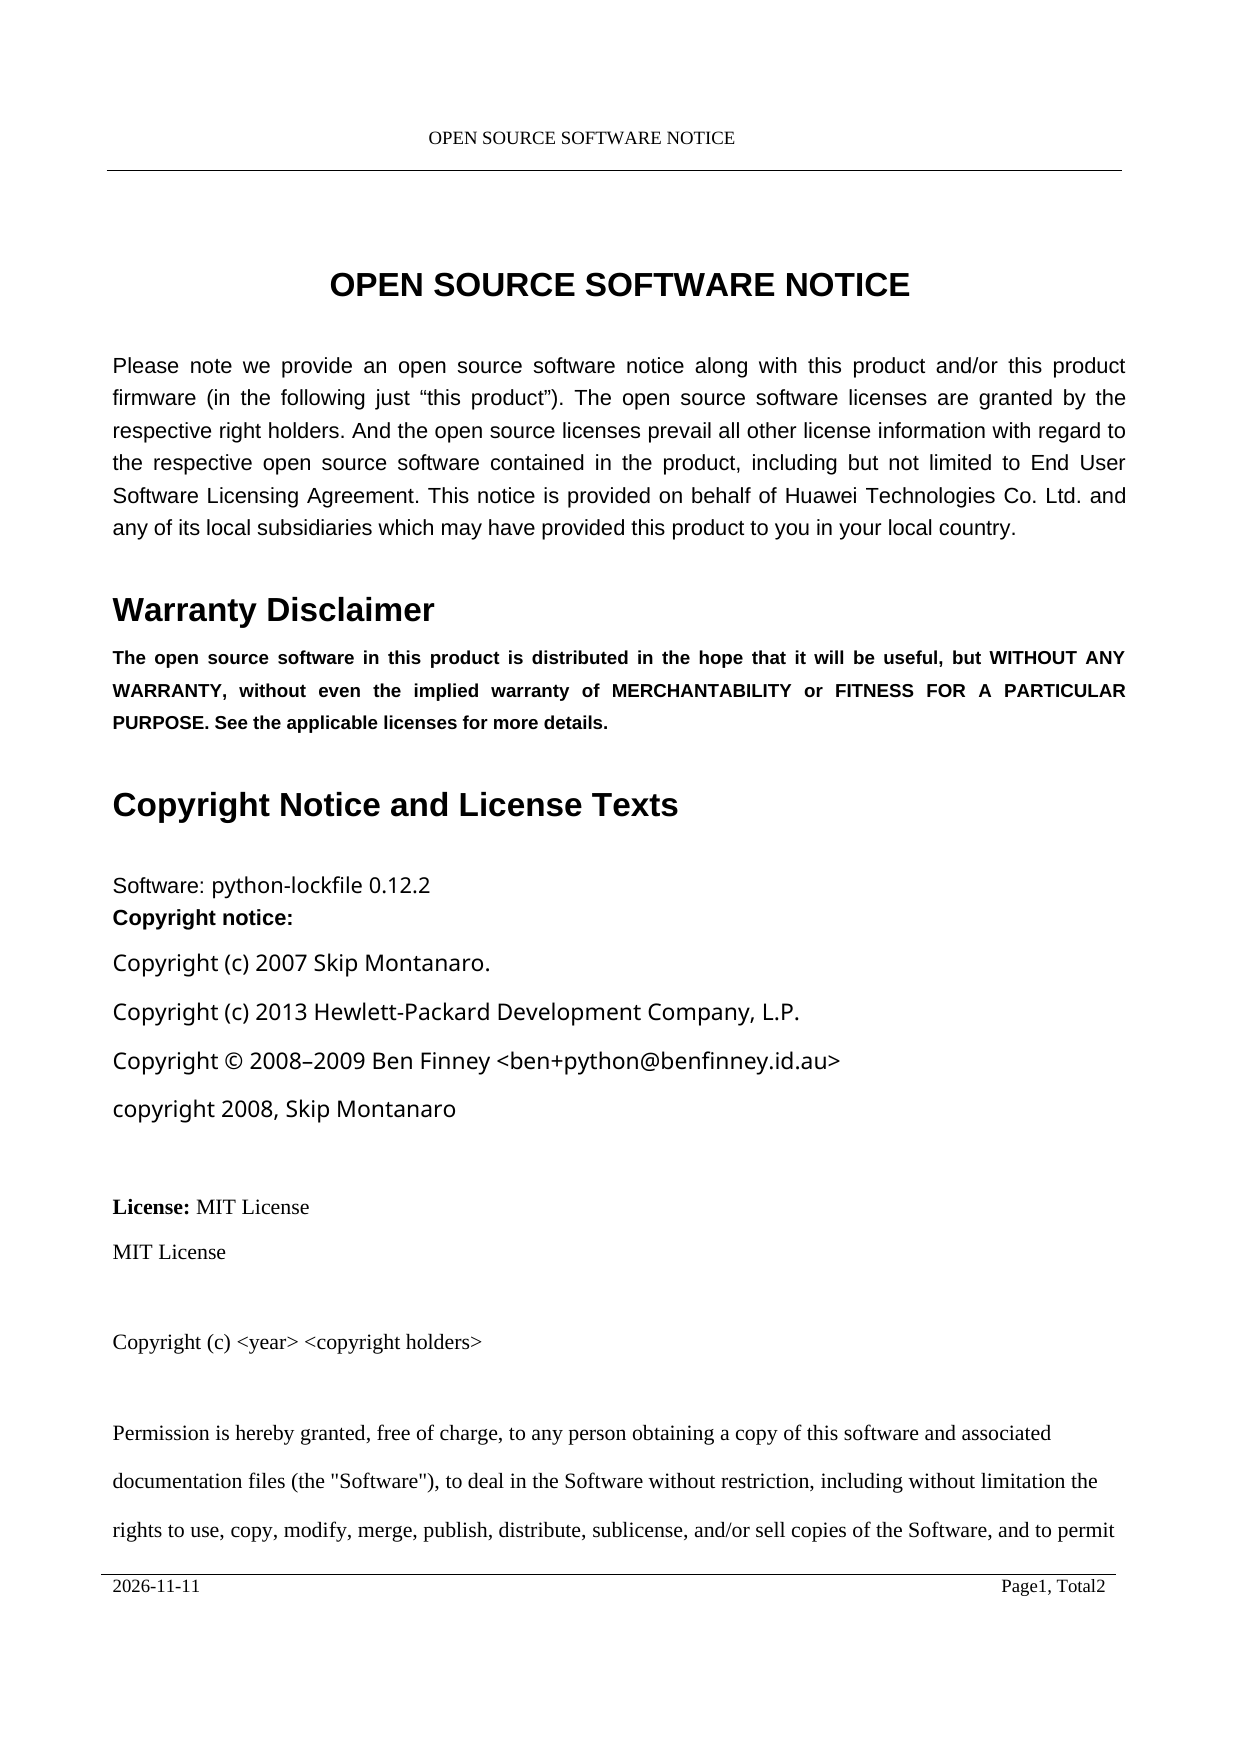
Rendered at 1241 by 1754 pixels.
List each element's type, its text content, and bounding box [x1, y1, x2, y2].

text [112, 1416, 1128, 1546]
text OPEN SOURCE SOFTWARE NOTICE [112, 251, 1128, 316]
text Software: python-lockfile 0.12.2 [112, 869, 1128, 901]
text Warranty Disclaimer [112, 576, 1128, 641]
text License: MIT License [112, 1190, 1128, 1223]
text Copyright (c) 2007 Skip Montanaro. Copyright (c) 2013 Hewlett-Packard Development Company, L.P. Copyright © 2008–2009 Ben Finney <ben+python@benfinney.id.au> copyright 2008, Skip Montanaro [112, 947, 1128, 1174]
text The open source software in this product is distributed in the hope that it will be useful, but WITHOUT ANY WARRANTY, without even the implied warranty of MERCHANTABILITY or FITNESS FOR A PARTICULAR PURPOSE. See the applicable licenses for more details. [112, 641, 1128, 739]
text Copyright notice: [112, 901, 1128, 934]
text Copyright Notice and License Texts [112, 771, 1128, 836]
text Copyright (c) <year> <copyright holders> [112, 1326, 1128, 1358]
text MIT License [112, 1235, 1128, 1268]
text Please note we provide an open source software notice along with this product and/or this product firmware (in the following just “this product”). The open source software licenses are granted by the respective right holders. And the open source licenses prevail all other license information with regard to the respective open source software contained in the product, including but not limited to End User Software Licensing Agreement. This notice is provided on behalf of Huawei Technologies Co. Ltd. and any of its local subsidiaries which may have provided this product to you in your local country. [112, 349, 1128, 544]
